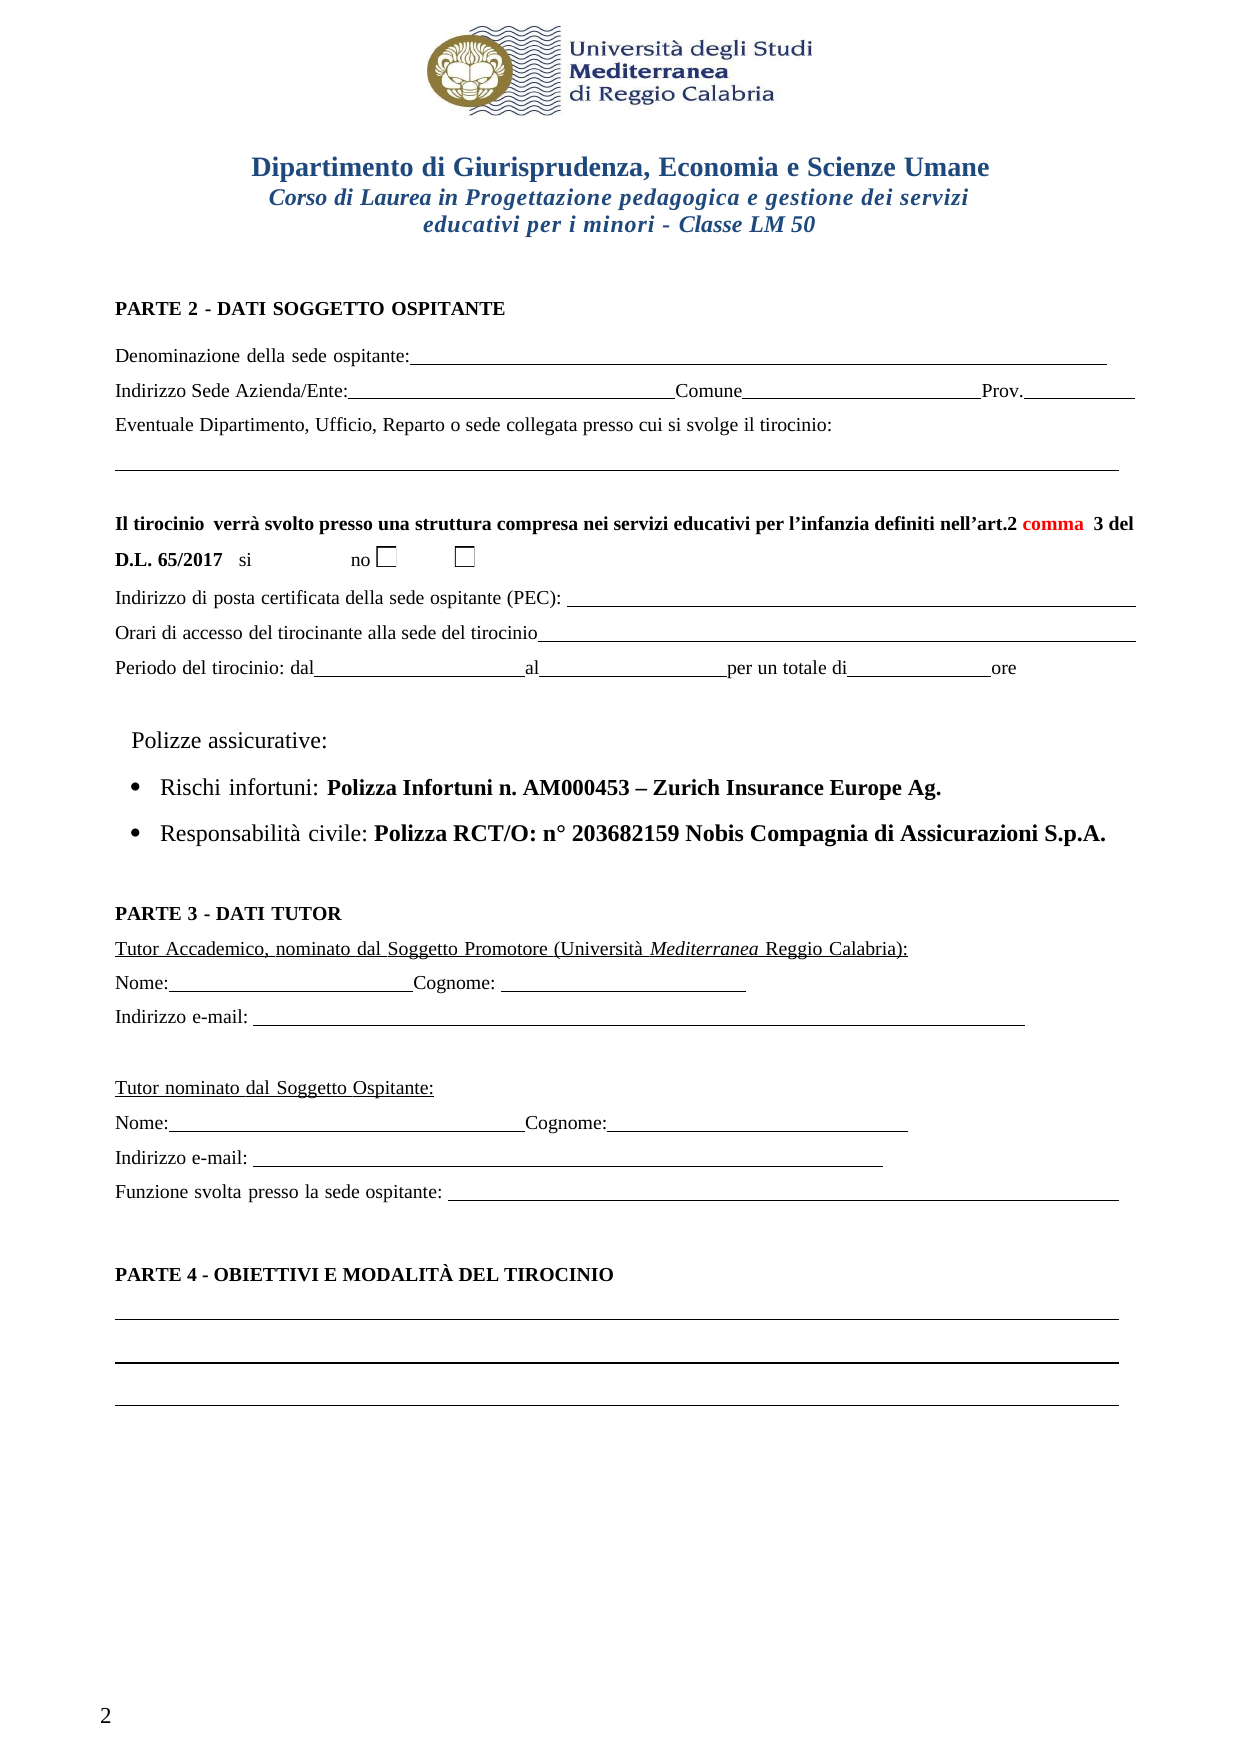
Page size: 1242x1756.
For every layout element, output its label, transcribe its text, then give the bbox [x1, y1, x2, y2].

text Nome: Cognome: Indirizzo e-mail: [115, 1111, 909, 1169]
picture [454, 546, 475, 567]
text Indirizzo di posta certificata della sede ospitante (PEC): Orari di accesso del tirocinante alla sede del tirocinio Periodo del tirocinio: dal al per un totale di ore [115, 586, 1137, 679]
subtitle PARTE 2 - DATI SOGGETTO OSPITANTE [115, 297, 1156, 320]
text Indirizzo e-mail: [115, 1006, 1156, 1028]
text PARTE 4 - OBIETTIVI E MODALITÀ DEL TIROCINIO [115, 1263, 1128, 1286]
subtitle Responsabilità civile: Polizza RCT/O: n° 203682159 Nobis Compagnia di Assicurazioni S.p.A. [131, 819, 1144, 847]
text Tutor nominato dal Soggetto Ospitante: [115, 1076, 1156, 1099]
text Denominazione della sede ospitante: Indirizzo Sede Azienda/Ente: Comune Prov. Eventuale Dipartimento, Ufficio, Reparto o sede collegata presso cui si svolge il tirocinio: [115, 344, 1137, 436]
list Rischi infortuni: Polizza Infortuni n. AM000453 – Zurich Insurance Europe Ag. [131, 773, 1144, 800]
subtitle Il tirocinio verrà svolto presso una struttura compresa nei servizi educativi per l’infanzia definiti nell’art.2 comma 3 del [115, 512, 1156, 535]
text Funzione svolta presso la sede ospitante: [115, 1181, 1156, 1203]
picture [376, 546, 397, 567]
subtitle Polizze assicurative: [131, 726, 1156, 753]
picture [426, 25, 813, 116]
text D.L. 65/2017 si no [115, 547, 1156, 574]
text Tutor Accademico, nominato dal Soggetto Promotore (Università Mediterranea Reggio Calabria): Nome: Cognome: [115, 936, 911, 994]
subtitle PARTE 3 - DATI TUTOR [115, 902, 1156, 925]
